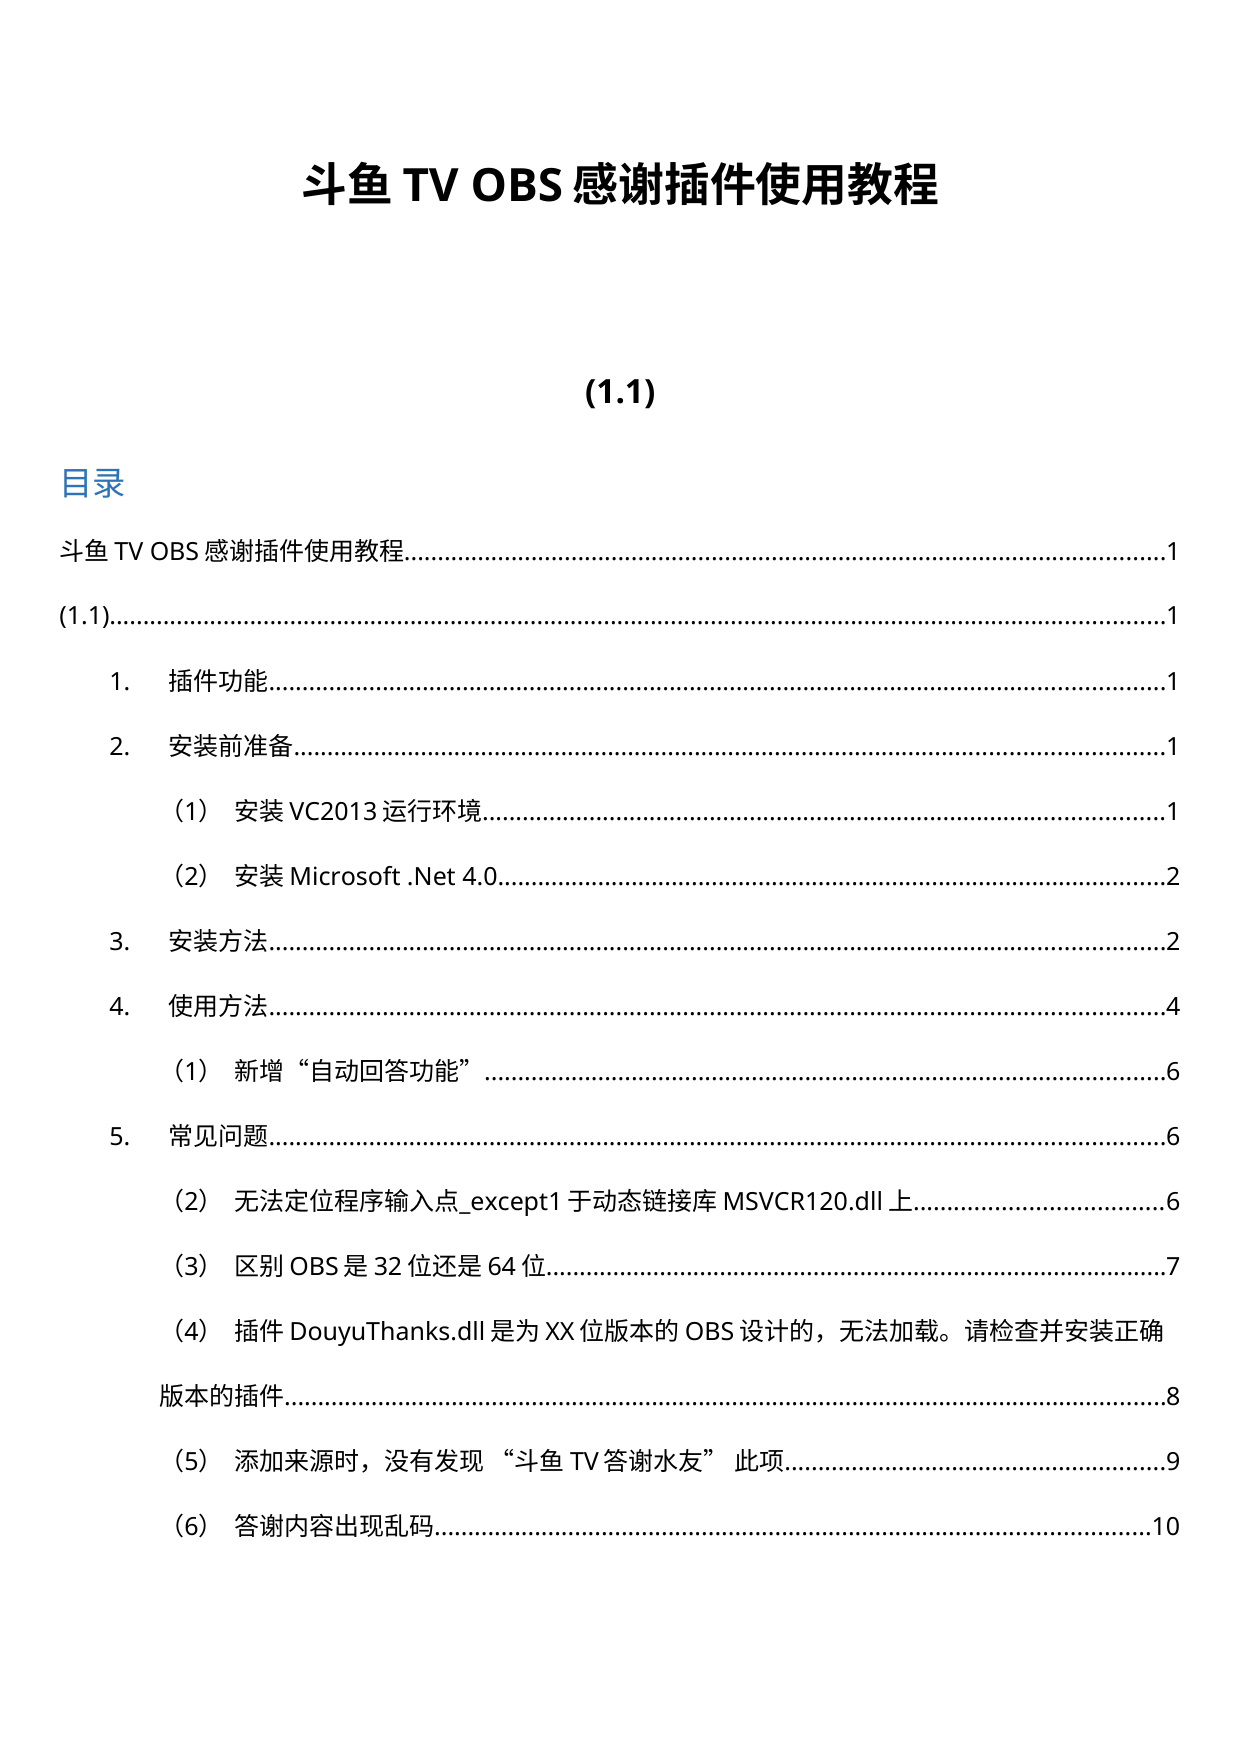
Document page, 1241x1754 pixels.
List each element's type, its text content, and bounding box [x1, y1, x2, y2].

title (1.1) [59, 358, 1181, 423]
subtitle 斗鱼TV OBS感谢插件使用教程 [59, 132, 1181, 230]
